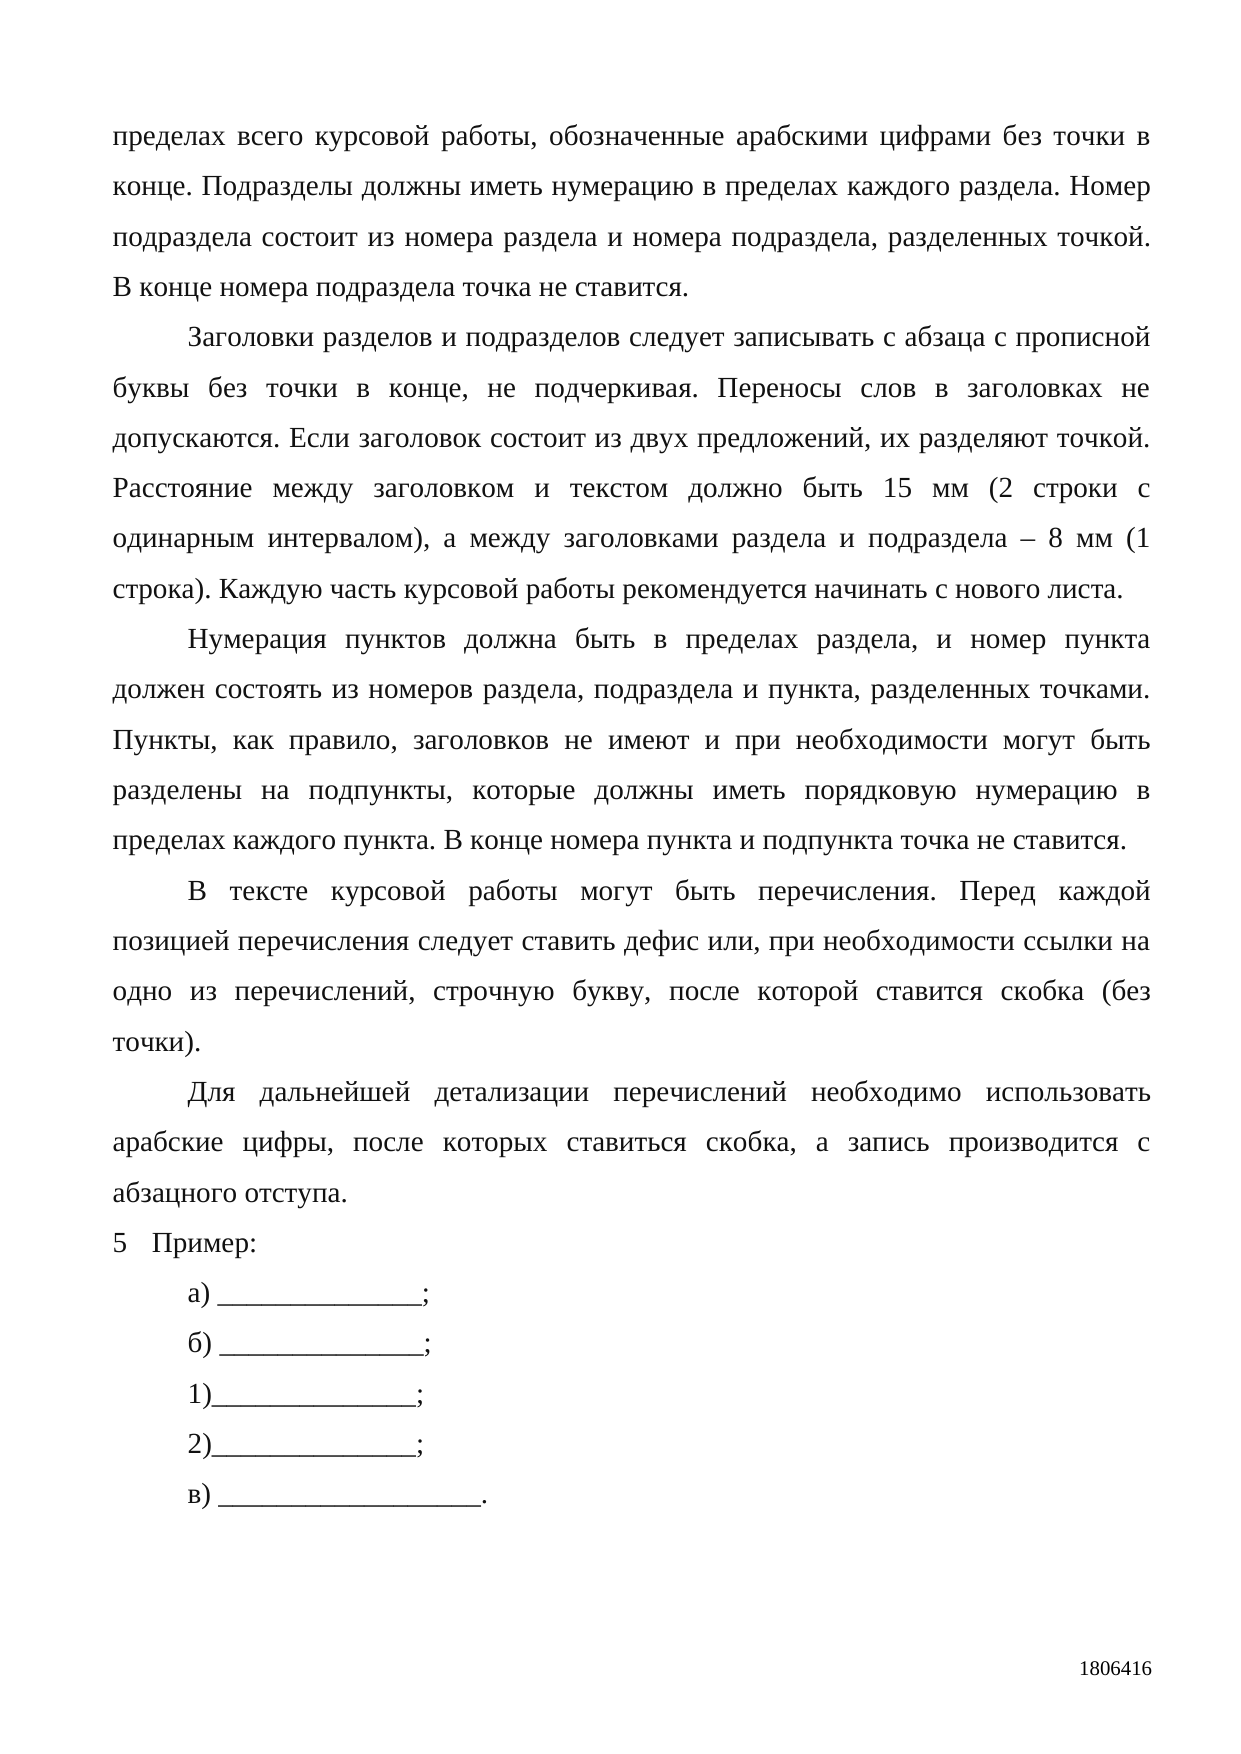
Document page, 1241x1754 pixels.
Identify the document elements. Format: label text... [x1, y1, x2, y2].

text 1)______________; [112, 1376, 1152, 1409]
list Пример: [112, 1225, 1152, 1258]
text б) ______________; [112, 1326, 1152, 1359]
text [112, 118, 1152, 303]
text 2)______________; [112, 1426, 1152, 1460]
text в) __________________. [112, 1477, 1152, 1510]
text Заголовки разделов и подразделов следует записывать с абзаца с прописной буквы без точки в конце, не подчеркивая. Переносы слов в заголовках не допускаются. Если заголовок состоит из двух предложений, их разделяют точкой. Расстояние между заголовком и текстом должно быть (2 строки с одинарным интервалом), а между заголовками раздела и подраздела – (1 строка). Каждую часть курсовой работы рекомендуется начинать с нового листа. [112, 319, 1152, 604]
text Нумерация пунктов должна быть в пределах раздела, и номер пункта должен состоять из номеров раздела, подраздела и пункта, разделенных точками. Пункты, как правило, заголовков не имеют и при необходимости могут быть разделены на подпункты, которые должны иметь порядковую нумерацию в пределах каждого пункта. В конце номера пункта и подпункта точка не ставится. [112, 621, 1152, 856]
text а) ______________; [112, 1275, 1152, 1309]
text В тексте курсовой работы могут быть перечисления. Перед каждой позицией перечисления следует ставить дефис или, при необходимости ссылки на одно из перечислений, строчную букву, после которой ставится скобка (без точки). [112, 873, 1152, 1057]
text Для дальнейшей детализации перечислений необходимо использовать арабские цифры, после которых ставиться скобка, а запись производится с абзацного отступа. [112, 1074, 1152, 1208]
